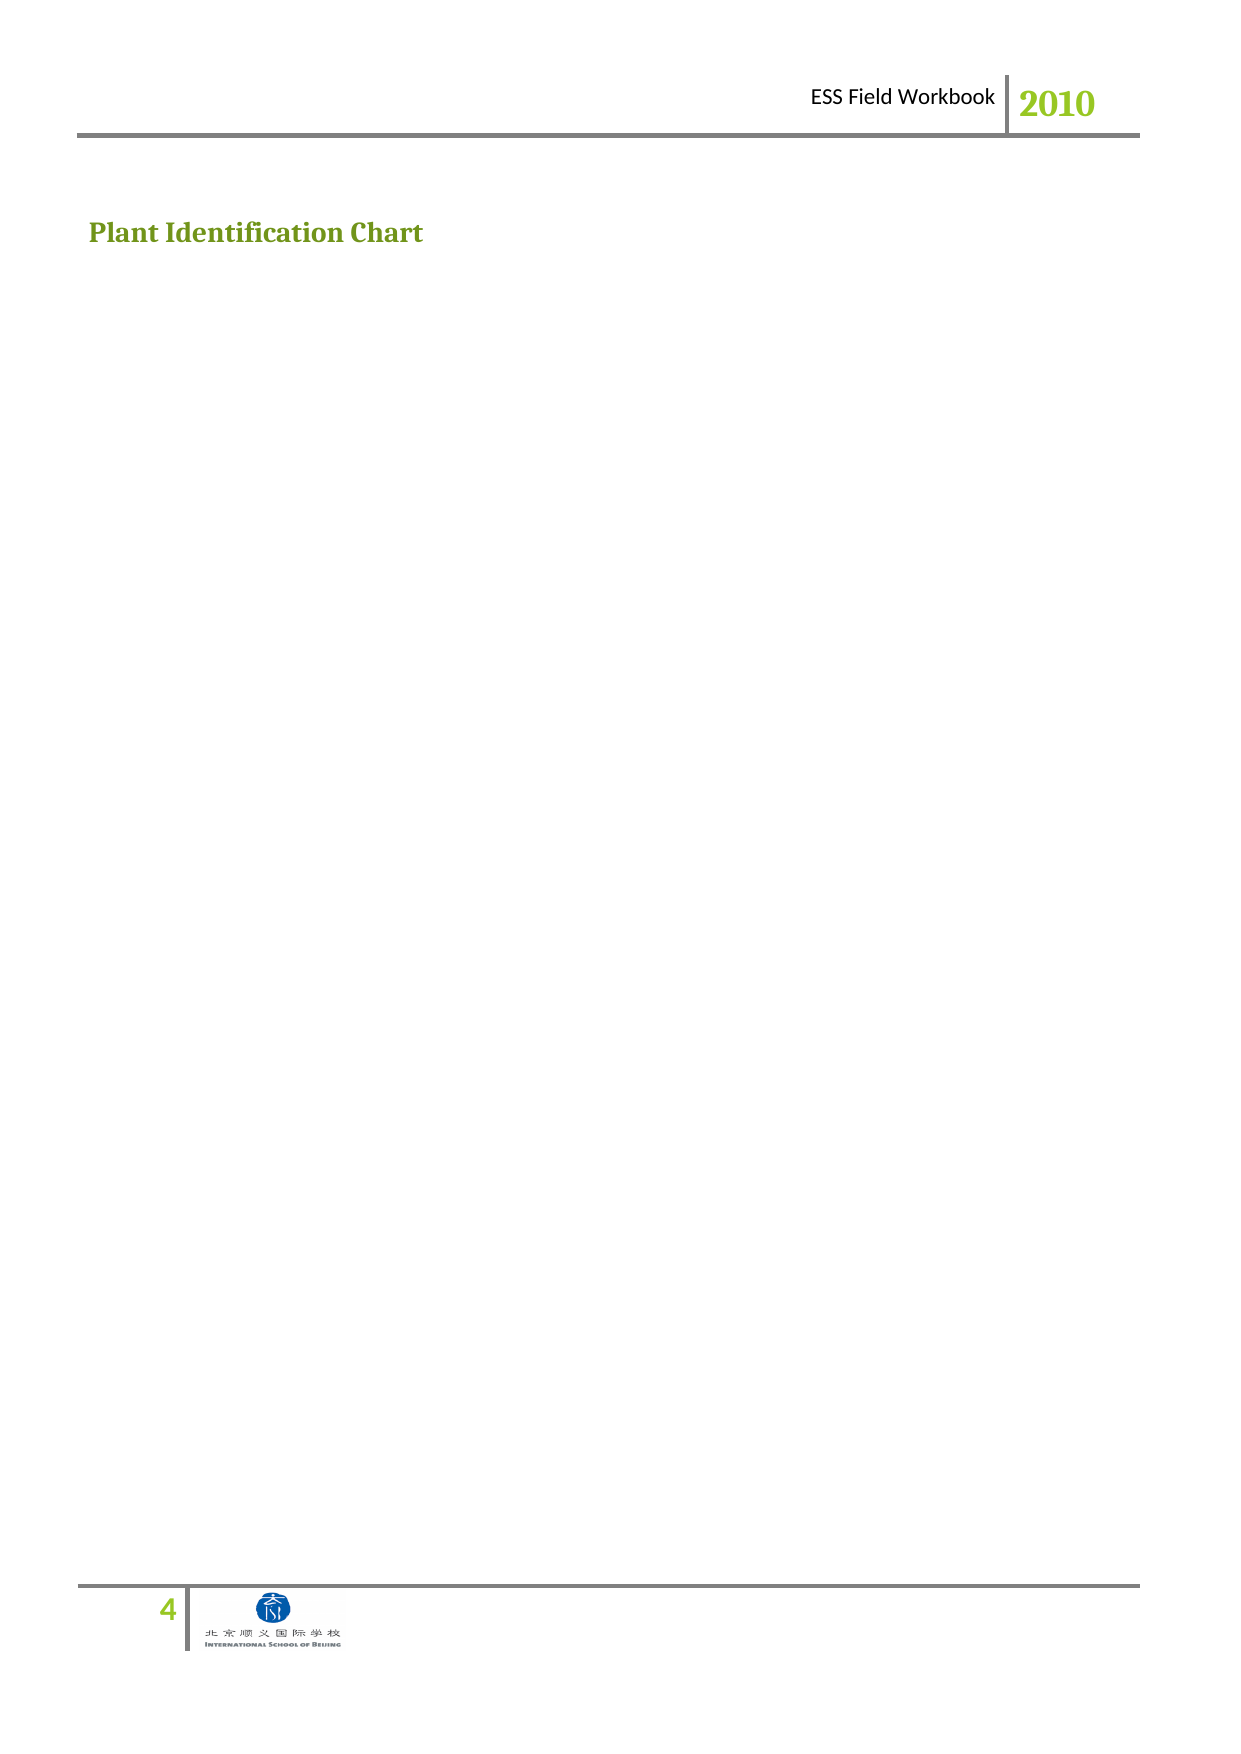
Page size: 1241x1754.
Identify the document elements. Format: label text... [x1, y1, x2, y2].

picture [198, 1588, 346, 1651]
subtitle Plant Identification Chart [89, 216, 1152, 249]
